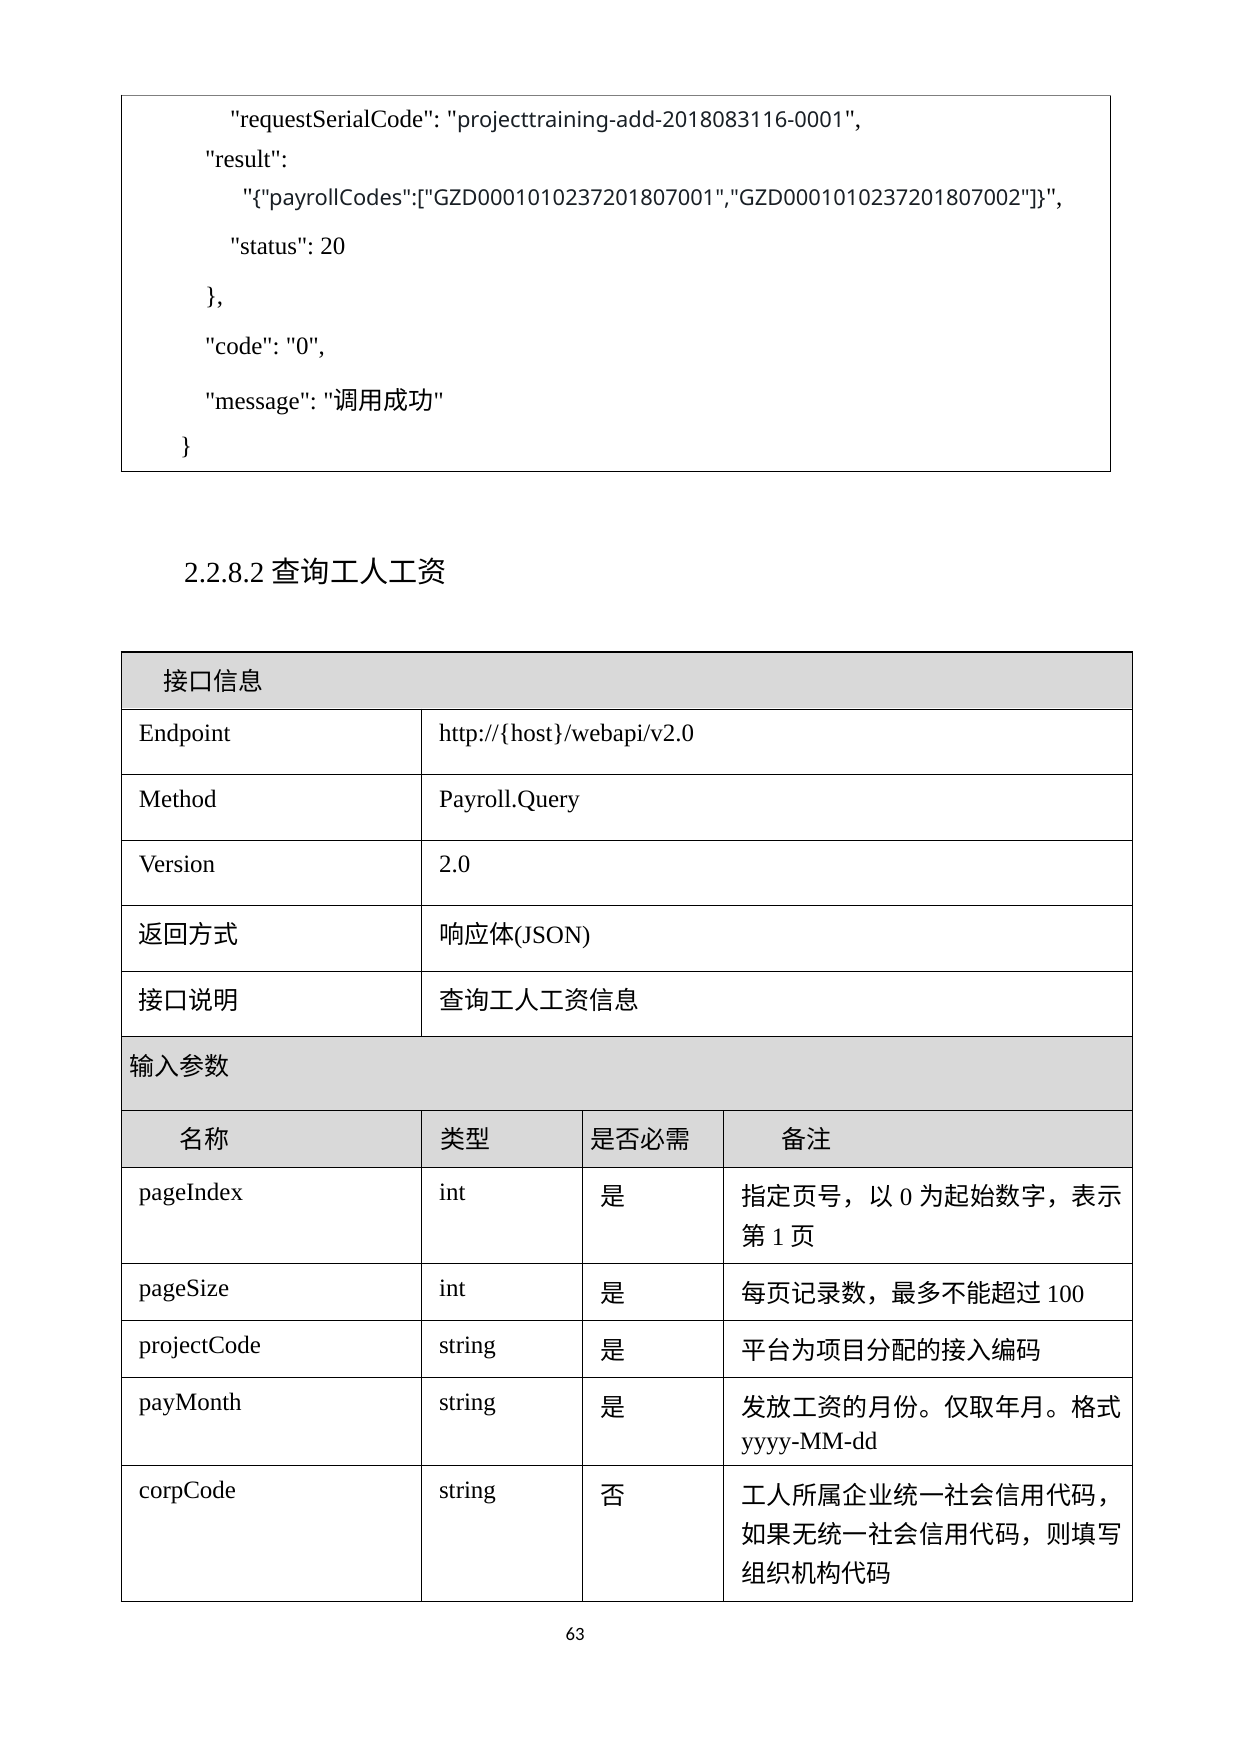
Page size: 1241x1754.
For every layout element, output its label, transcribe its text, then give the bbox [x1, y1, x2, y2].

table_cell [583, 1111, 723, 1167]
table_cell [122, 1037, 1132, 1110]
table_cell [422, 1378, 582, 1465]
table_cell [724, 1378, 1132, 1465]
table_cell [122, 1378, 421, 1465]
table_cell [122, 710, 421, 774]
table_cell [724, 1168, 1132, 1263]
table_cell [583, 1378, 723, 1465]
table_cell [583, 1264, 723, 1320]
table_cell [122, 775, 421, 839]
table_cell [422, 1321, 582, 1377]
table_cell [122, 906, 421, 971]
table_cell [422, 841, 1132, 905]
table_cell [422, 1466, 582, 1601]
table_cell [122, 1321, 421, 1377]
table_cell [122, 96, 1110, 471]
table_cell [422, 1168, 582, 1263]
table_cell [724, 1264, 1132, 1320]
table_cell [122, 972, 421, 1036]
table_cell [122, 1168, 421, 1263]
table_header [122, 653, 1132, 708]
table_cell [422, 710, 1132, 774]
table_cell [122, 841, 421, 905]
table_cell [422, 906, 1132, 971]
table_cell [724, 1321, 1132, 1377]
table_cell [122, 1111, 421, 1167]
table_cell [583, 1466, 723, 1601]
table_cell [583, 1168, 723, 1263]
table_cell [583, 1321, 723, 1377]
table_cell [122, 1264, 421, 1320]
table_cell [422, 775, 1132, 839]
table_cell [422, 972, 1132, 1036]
subtitle 2.2.8.2 查询工人工资 [184, 549, 1134, 591]
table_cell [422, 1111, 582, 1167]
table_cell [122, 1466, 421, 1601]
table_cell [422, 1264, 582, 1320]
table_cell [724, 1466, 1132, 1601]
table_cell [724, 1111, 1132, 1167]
